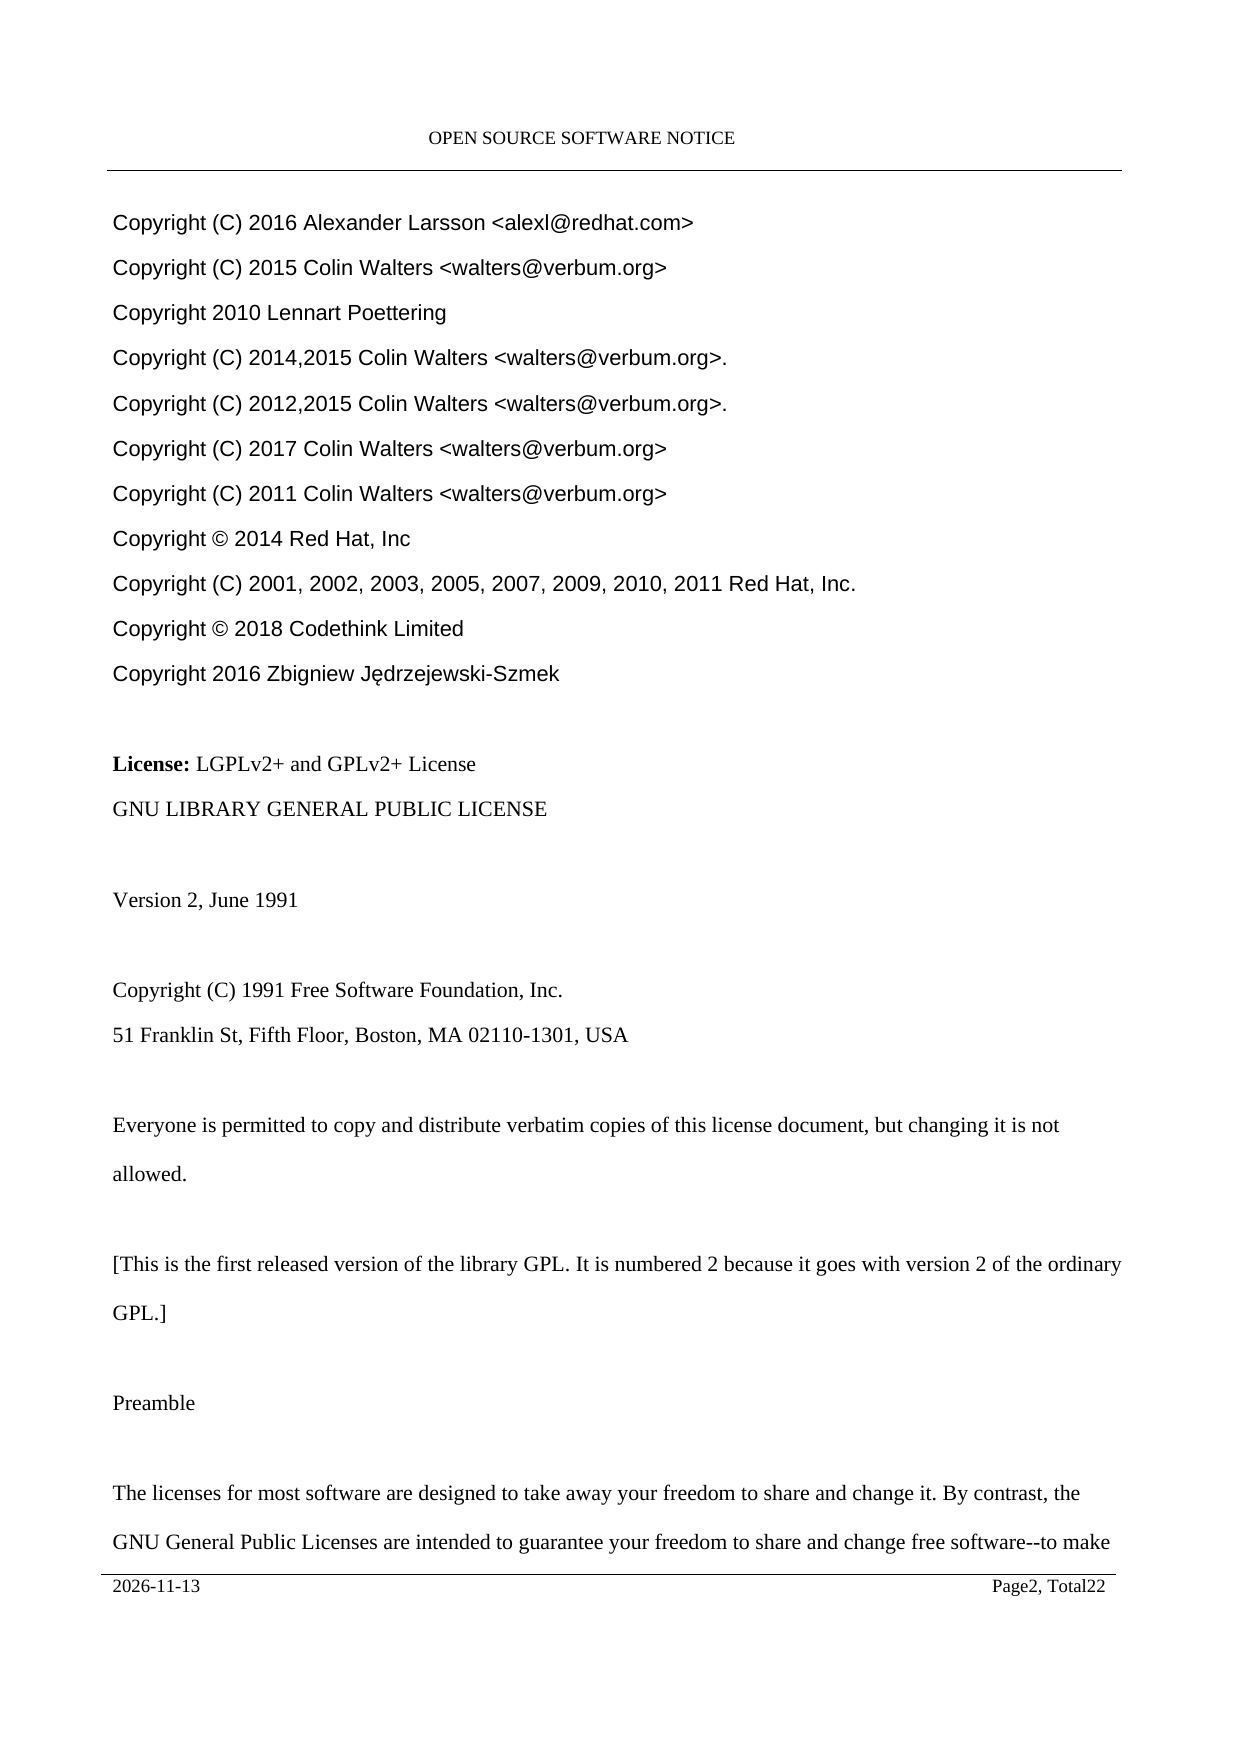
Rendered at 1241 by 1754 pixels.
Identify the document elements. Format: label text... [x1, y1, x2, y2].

text [This is the first released version of the library GPL. It is numbered 2 because it goes with version 2 of the ordinary GPL.] [112, 1247, 1128, 1329]
text GNU LIBRARY GENERAL PUBLIC LICENSE [112, 793, 1128, 825]
text License: LGPLv2+ and GPLv2+ License [112, 748, 1128, 780]
text Copyright (C) 2017 Colin Walters <walters@verbum.org> [112, 432, 1128, 464]
text Copyright © 2018 Codethink Limited [112, 612, 1128, 645]
text Preamble [112, 1386, 1128, 1419]
text Copyright 2016 Zbigniew Jędrzejewski-Szmek [112, 657, 1128, 690]
text Version 2, June 1991 [112, 883, 1128, 915]
text Everyone is permitted to copy and distribute verbatim copies of this license document, but changing it is not allowed. [112, 1108, 1128, 1190]
text Copyright (C) 2012,2015 Colin Walters <walters@verbum.org>. [112, 387, 1128, 419]
text Copyright (C) 2011 Colin Walters <walters@verbum.org> [112, 477, 1128, 509]
text Copyright (C) 2015 Colin Walters <walters@verbum.org> [112, 251, 1128, 284]
text Copyright (C) 1991 Free Software Foundation, Inc. [112, 973, 1128, 1006]
text Copyright 2010 Lennart Poettering [112, 297, 1128, 329]
text Copyright (C) 2016 Alexander Larsson <alexl@redhat.com> [112, 206, 1128, 239]
text Copyright (C) 2014,2015 Colin Walters <walters@verbum.org>. [112, 342, 1128, 374]
text 51 Franklin St, Fifth Floor, Boston, MA 02110-1301, USA [112, 1018, 1128, 1051]
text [112, 1477, 1128, 1558]
text Copyright (C) 2001, 2002, 2003, 2005, 2007, 2009, 2010, 2011 Red Hat, Inc. [112, 567, 1128, 600]
text Copyright © 2014 Red Hat, Inc [112, 522, 1128, 554]
